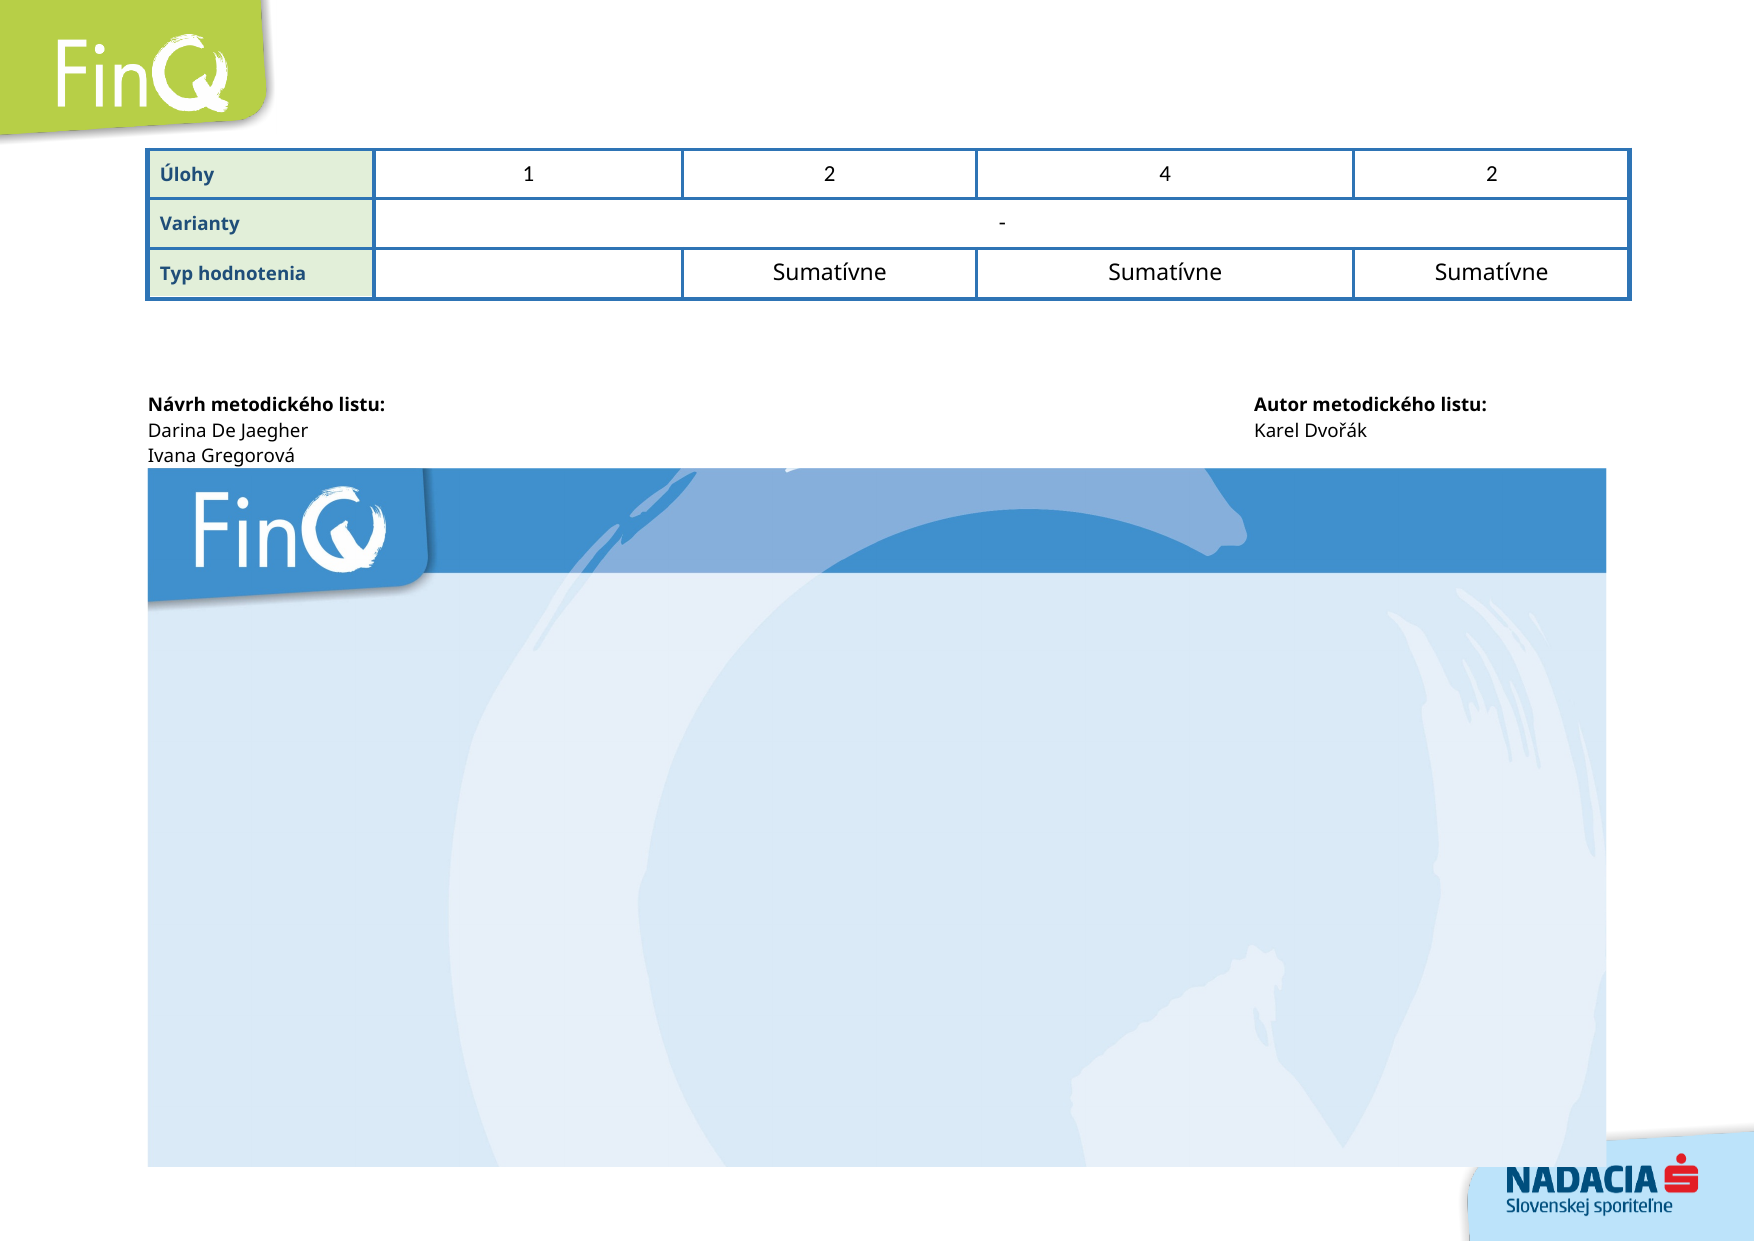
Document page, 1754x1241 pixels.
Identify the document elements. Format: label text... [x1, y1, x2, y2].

table_cell - [376, 200, 1627, 247]
table_cell Varianty [150, 200, 372, 247]
table_cell Sumatívne [684, 250, 975, 296]
table_cell 4 [978, 151, 1352, 197]
table_cell 2 [684, 151, 975, 197]
table_cell Úlohy [150, 151, 372, 197]
table_cell Typ hodnotenia [150, 250, 372, 296]
table_cell Sumatívne [1355, 250, 1627, 296]
table_cell 2 [1355, 151, 1627, 197]
table_cell Sumatívne [978, 250, 1352, 296]
table_cell 1 [376, 151, 681, 197]
table_cell [376, 250, 681, 296]
picture [147, 468, 1754, 1241]
picture [0, 0, 292, 165]
